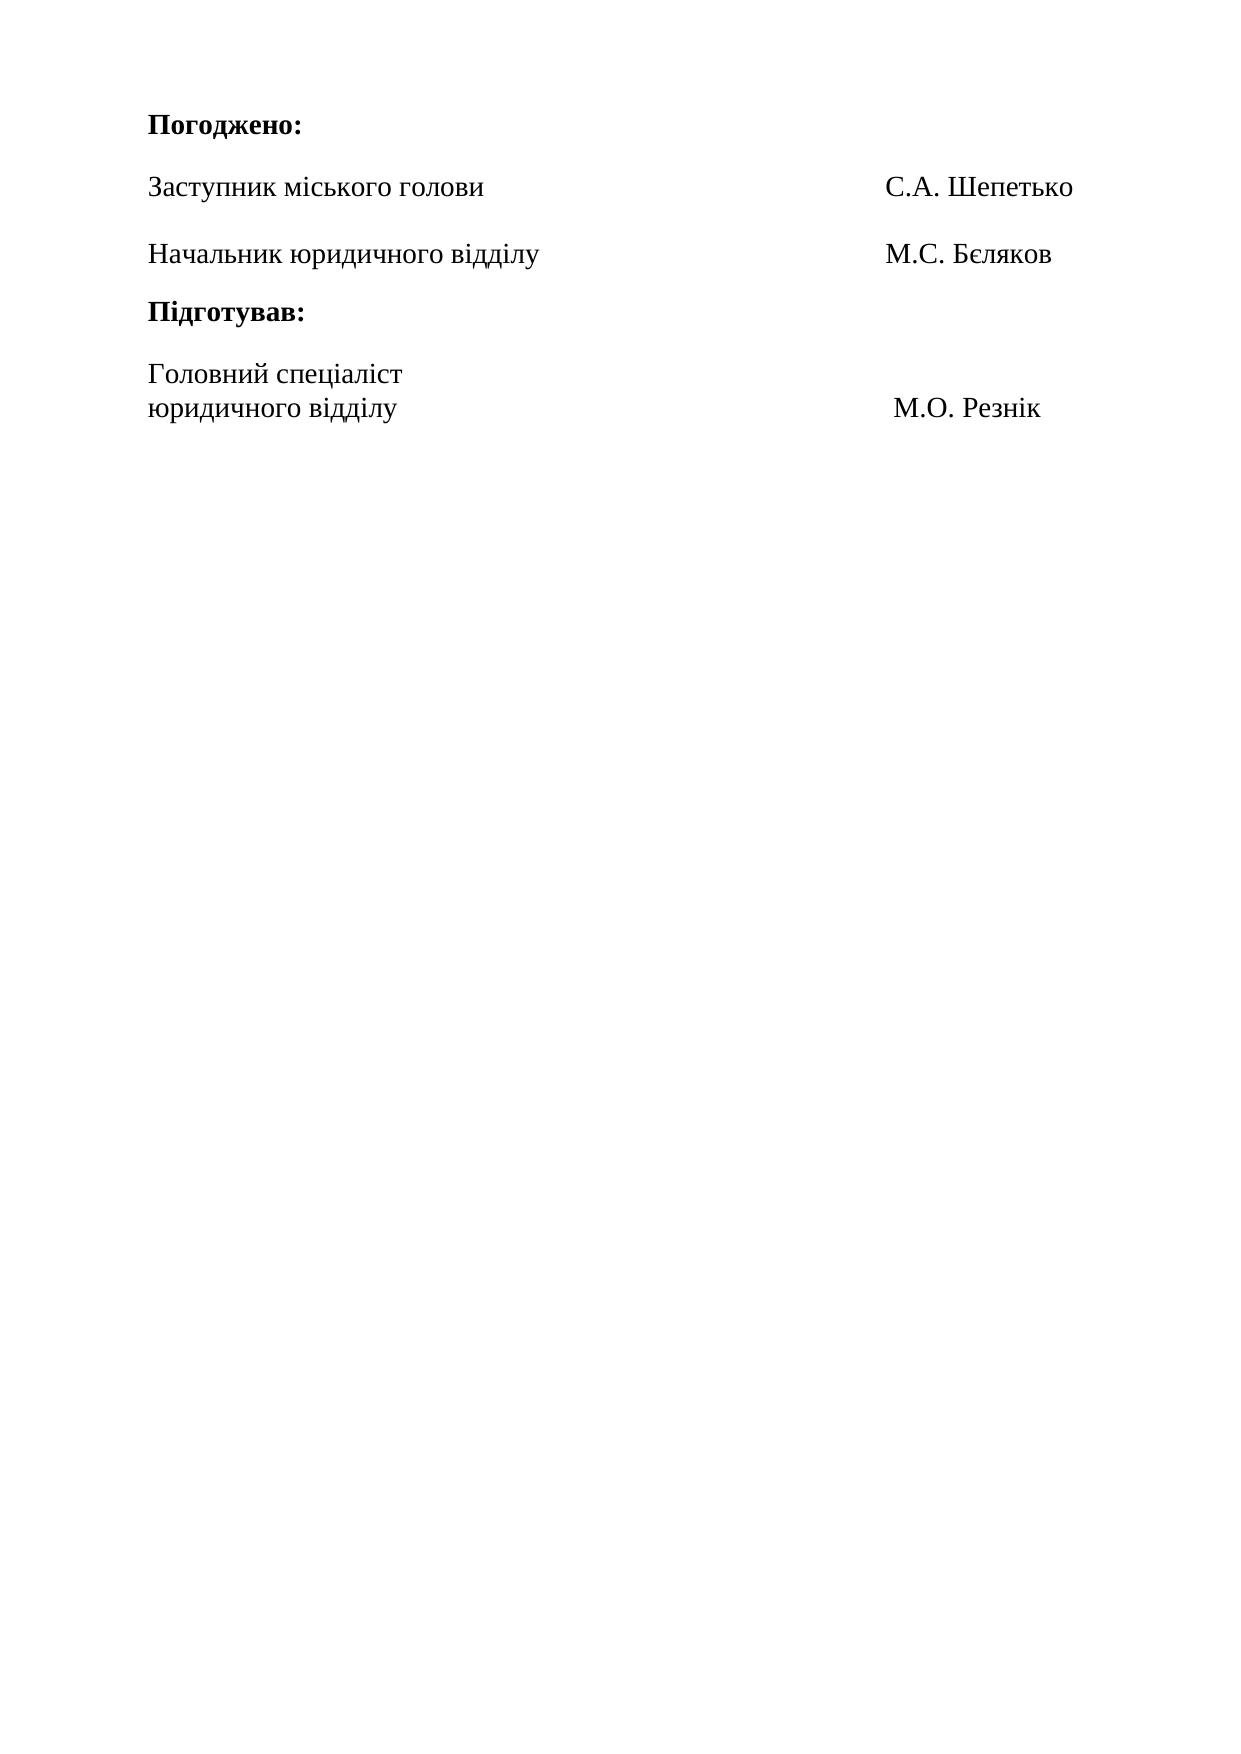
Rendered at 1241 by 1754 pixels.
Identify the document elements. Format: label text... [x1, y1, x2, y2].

text юридичного відділу М.О. Резнік [148, 390, 1152, 424]
text Начальник юридичного відділу М.С. Бєляков [148, 237, 1152, 270]
text Головний спеціаліст [148, 357, 1152, 390]
text Заступник міського голови С.А. Шепетько [148, 169, 1152, 203]
text Підготував: [148, 294, 1152, 328]
text Погоджено: [148, 107, 1152, 141]
